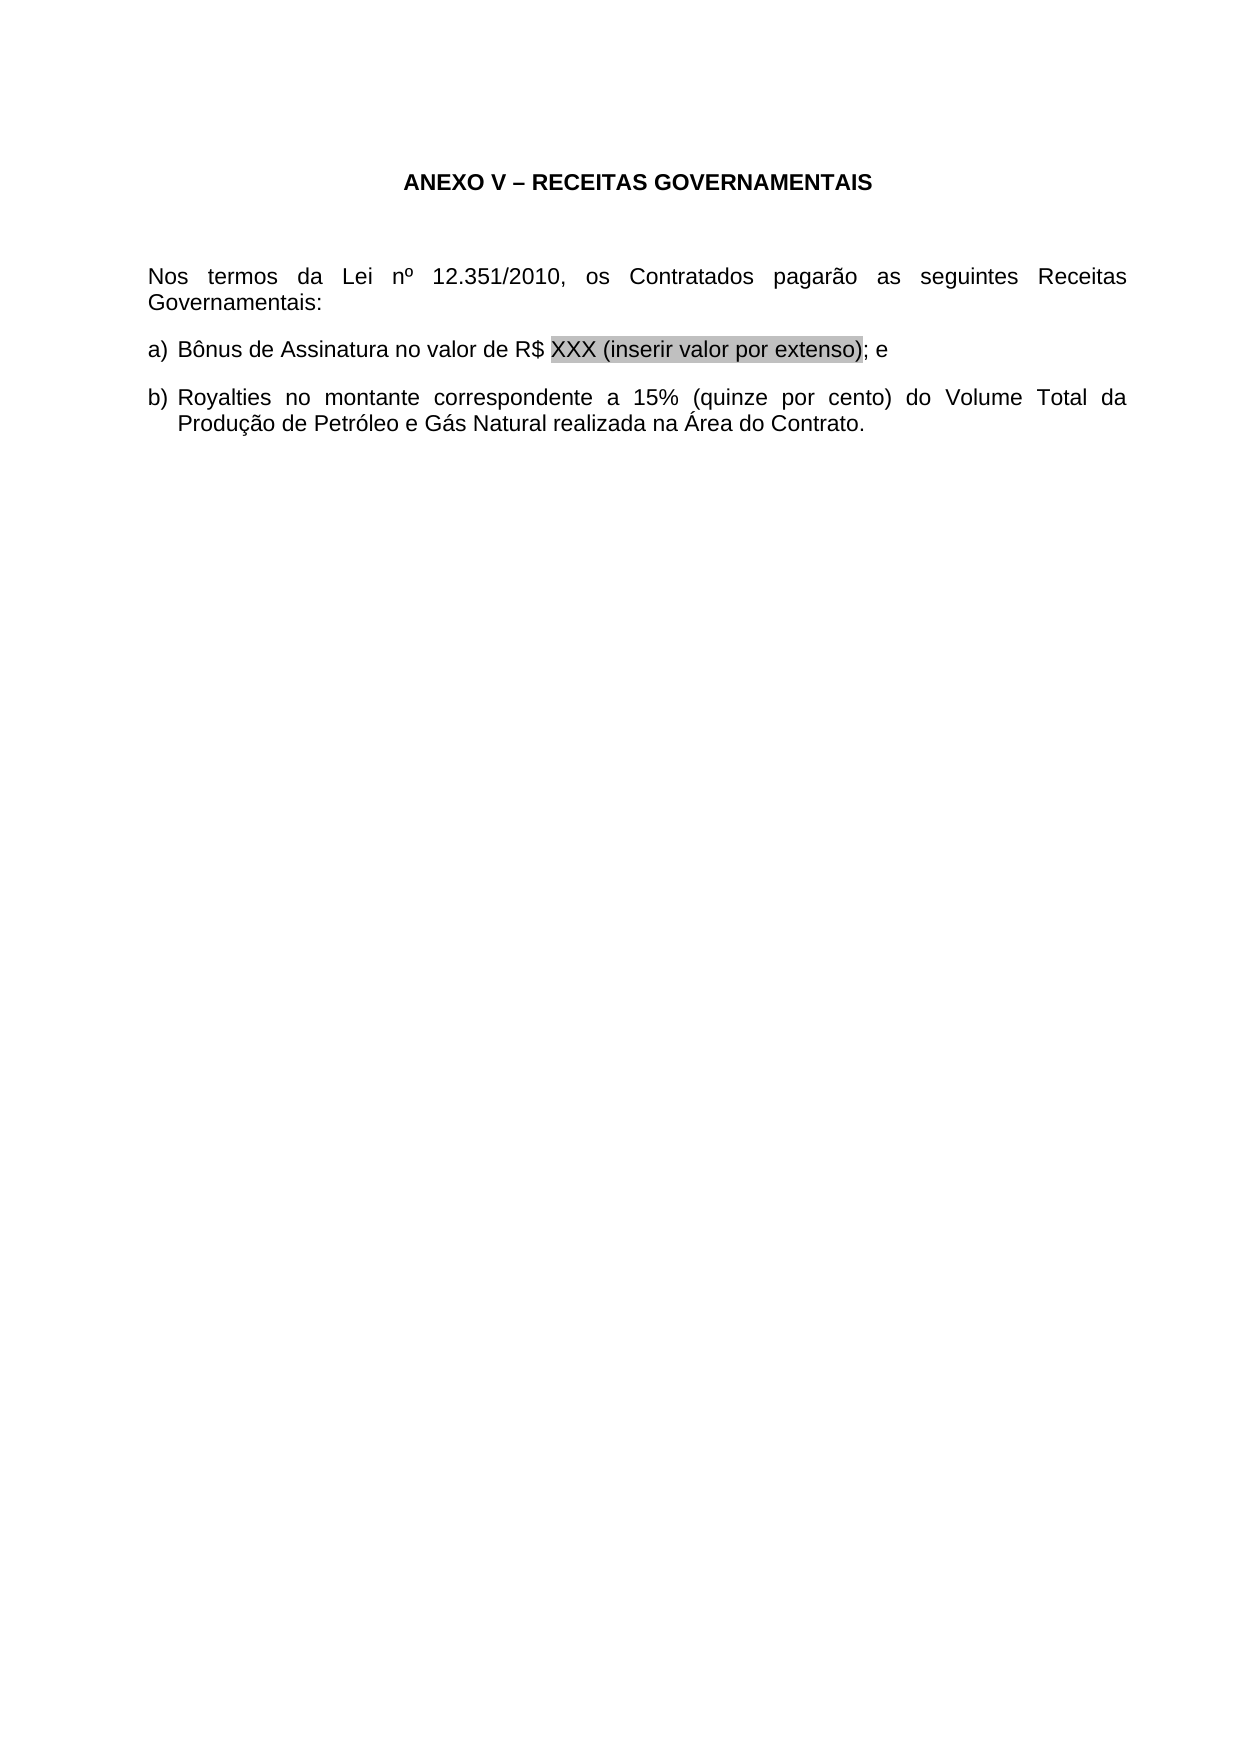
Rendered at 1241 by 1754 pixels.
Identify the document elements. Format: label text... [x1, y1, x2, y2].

list Bônus de Assinatura no valor de R$ XXX (inserir valor por extenso); e [863, 336, 1128, 363]
list Bônus de Assinatura no valor de R$ XXX (inserir valor por extenso); e [148, 336, 551, 363]
text Nos termos da Lei nº 12.351/2010, os Contratados pagarão as seguintes Receitas Governamentais: [148, 263, 1128, 316]
list Royalties no montante correspondente a 15% (quinze por cento) do Volume Total da Produção de Petróleo e Gás Natural realizada na Área do Contrato. [148, 384, 1128, 436]
text ANEXO V – Receitas Governamentais [148, 168, 1128, 195]
